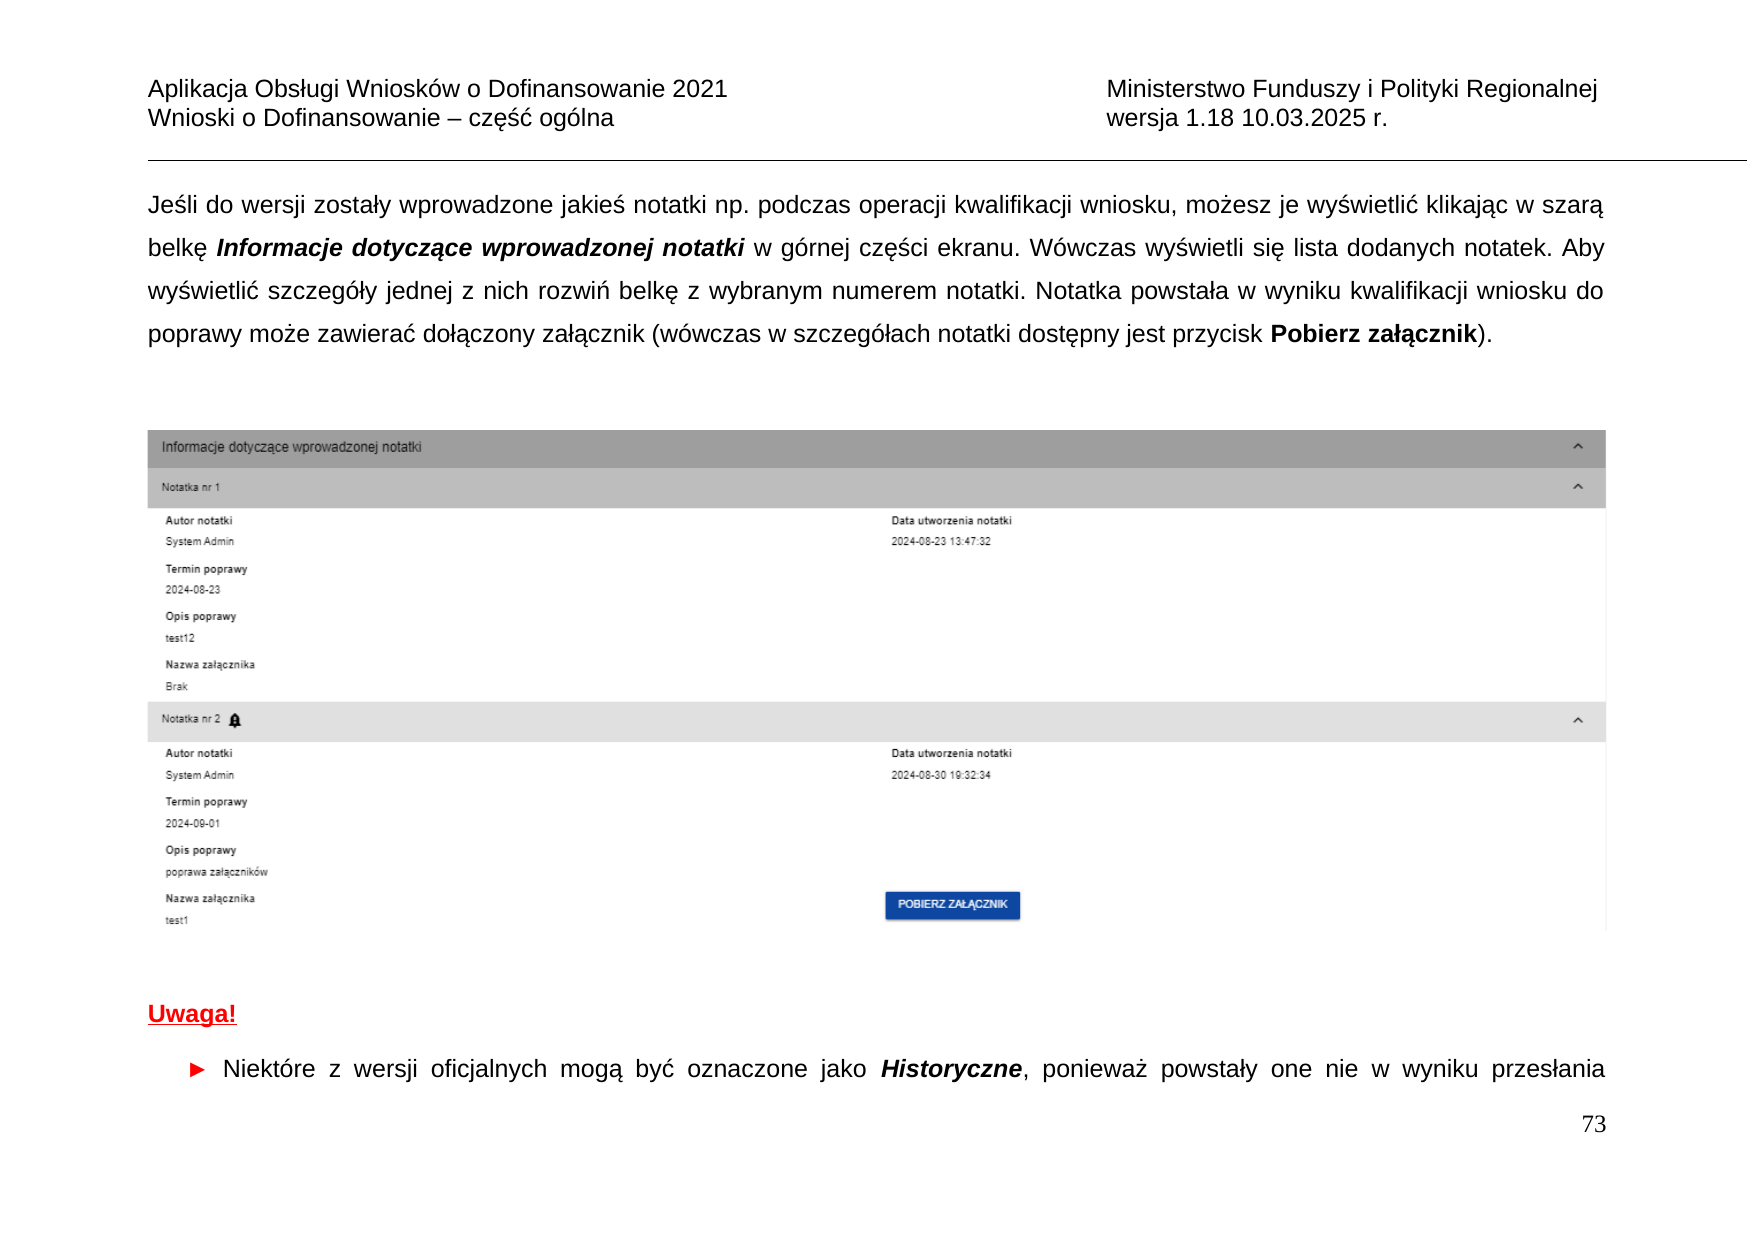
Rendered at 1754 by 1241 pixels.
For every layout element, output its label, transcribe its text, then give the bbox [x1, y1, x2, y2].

text Uwaga! [148, 998, 1606, 1027]
text Jeśli do wersji zostały wprowadzone jakieś notatki np. podczas operacji kwalifikacji wniosku, możesz je wyświetlić klikając w szarą belkę Informacje dotyczące wprowadzonej notatki w górnej części ekranu. Wówczas wyświetli się lista dodanych notatek. Aby wyświetlić szczegóły jednej z nich rozwiń belkę z wybranym numerem notatki. Notatka powstała w wyniku kwalifikacji wniosku do poprawy może zawierać dołączony załącznik (wówczas w szczegółach notatki dostępny jest przycisk Pobierz załącznik). [148, 190, 1606, 348]
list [185, 1054, 1606, 1083]
picture [147, 430, 1607, 931]
